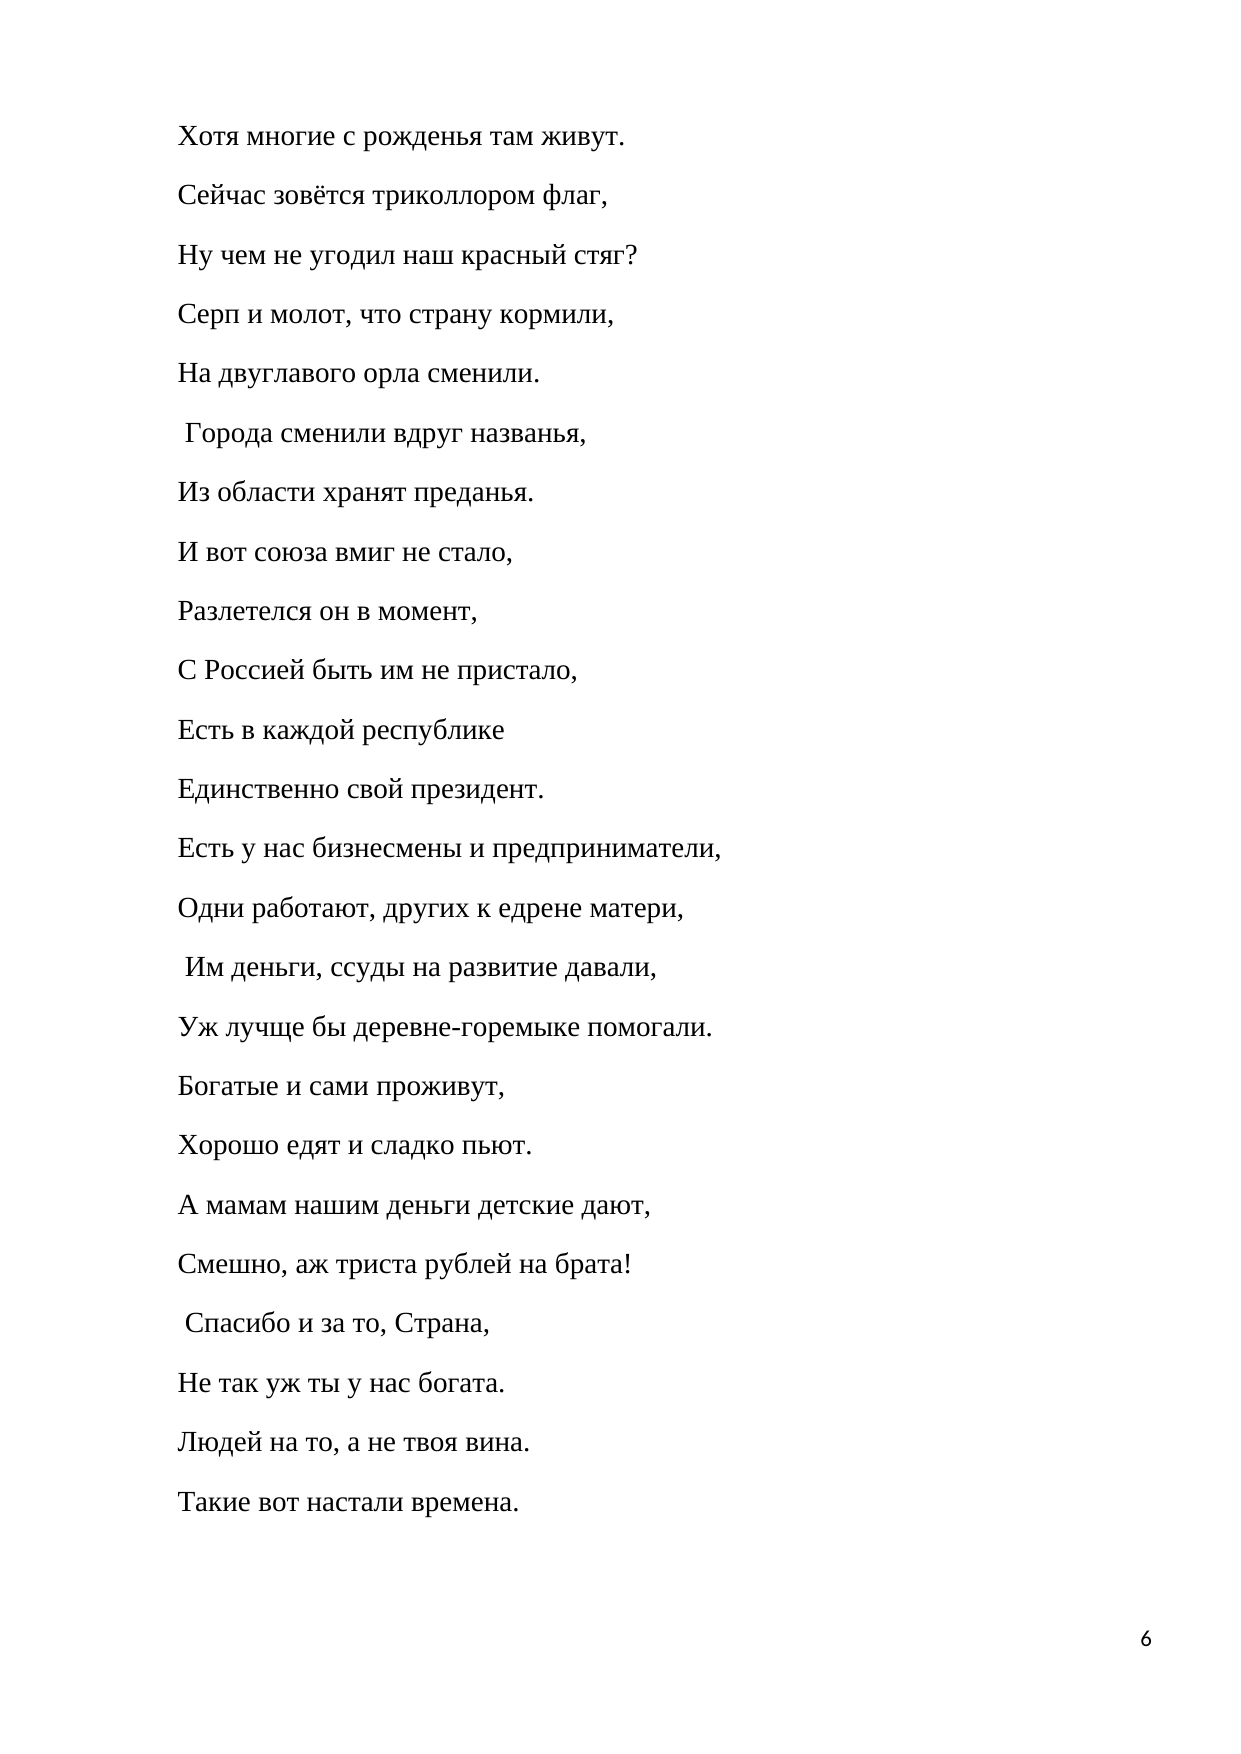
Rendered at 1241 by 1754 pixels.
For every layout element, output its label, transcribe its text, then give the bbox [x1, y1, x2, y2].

text Им деньги, ссуды на развитие давали, [177, 949, 1152, 983]
text Разлетелся он в момент, [177, 593, 1152, 627]
text Хотя многие с рожденья там живут. [177, 118, 1152, 152]
text Из области хранят преданья. [177, 474, 1152, 508]
text Смешно, аж триста рублей на брата! [177, 1246, 1152, 1280]
text Такие вот настали времена. [177, 1484, 1152, 1517]
text Богатые и сами проживут, [177, 1068, 1152, 1102]
text Серп и молот, что страну кормили, [177, 296, 1152, 330]
text Одни работают, других к едрене матери, [177, 890, 1152, 923]
text Города сменили вдруг названья, [177, 415, 1152, 448]
text Единственно свой президент. [177, 771, 1152, 805]
text Спасибо и за то, Страна, [177, 1306, 1152, 1339]
text Не так уж ты у нас богата. [177, 1365, 1152, 1398]
text С Россией быть им не пристало, [177, 652, 1152, 686]
text Людей на то, а не твоя вина. [177, 1424, 1152, 1458]
text На двуглавого орла сменили. [177, 356, 1152, 389]
text Есть в каждой республике [177, 712, 1152, 745]
text Есть у нас бизнесмены и предприниматели, [177, 831, 1152, 864]
text А мамам нашим деньги детские дают, [177, 1187, 1152, 1220]
text Сейчас зовётся триколлором флаг, [177, 177, 1152, 211]
text Уж лучще бы деревне-горемыке помогали. [177, 1009, 1152, 1042]
text Ну чем не угодил наш красный стяг? [177, 237, 1152, 270]
text Хорошо едят и сладко пьют. [177, 1127, 1152, 1161]
text И вот союза вмиг не стало, [177, 534, 1152, 567]
